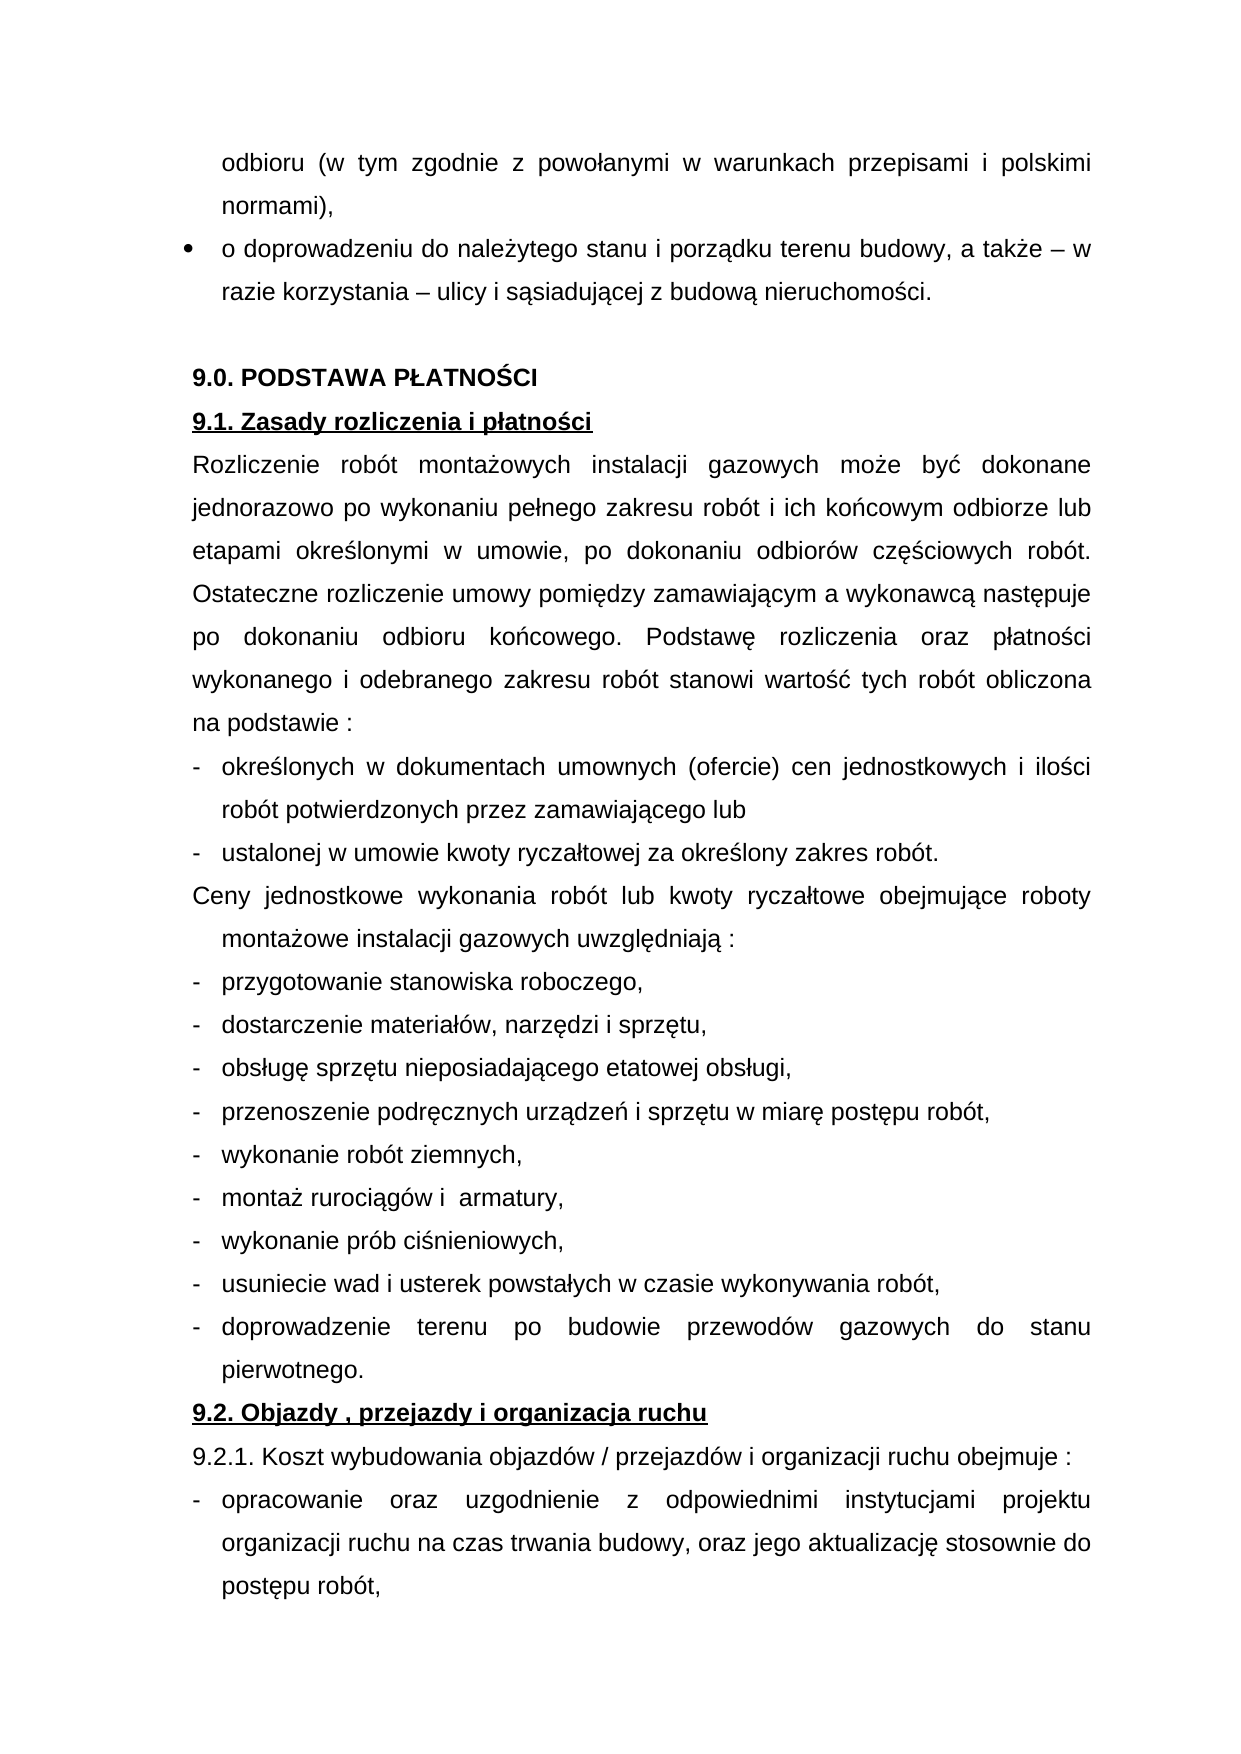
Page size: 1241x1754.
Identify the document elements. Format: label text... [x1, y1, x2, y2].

text 9.2. Objazdy , przejazdy i organizacja ruchu [192, 1398, 1093, 1427]
list wykonanie prób ciśnieniowych, [192, 1226, 1093, 1254]
list dostarczenie materiałów, narzędzi i sprzętu, [192, 1010, 1093, 1039]
text 9.0. PODSTAWA PŁATNOŚCI [192, 363, 1093, 392]
list ustalonej w umowie kwoty ryczałtowej za określony zakres robót. [192, 838, 1093, 866]
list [184, 148, 1093, 219]
text Ceny jednostkowe wykonania robót lub kwoty ryczałtowe obejmujące roboty montażowe instalacji gazowych uwzględniają : [192, 881, 1093, 953]
list opracowanie oraz uzgodnienie z odpowiednimi instytucjami projektu organizacji ruchu na czas trwania budowy, oraz jego aktualizację stosownie do postępu robót, [192, 1484, 1093, 1599]
list o doprowadzeniu do należytego stanu i porządku terenu budowy, a także – w razie korzystania – ulicy i sąsiadującej z budową nieruchomości. [184, 234, 1093, 306]
list wykonanie robót ziemnych, [192, 1139, 1093, 1168]
list określonych w dokumentach umownych (ofercie) cen jednostkowych i ilości robót potwierdzonych przez zamawiającego lub [192, 751, 1093, 823]
text Rozliczenie robót montażowych instalacji gazowych może być dokonane jednorazowo po wykonaniu pełnego zakresu robót i ich końcowym odbiorze lub etapami określonymi w umowie, po dokonaniu odbiorów częściowych robót. Ostateczne rozliczenie umowy pomiędzy zamawiającym a wykonawcą następuje po dokonaniu odbioru końcowego. Podstawę rozliczenia oraz płatności wykonanego i odebranego zakresu robót stanowi wartość tych robót obliczona na podstawie : [192, 449, 1093, 737]
list doprowadzenie terenu po budowie przewodów gazowych do stanu pierwotnego. [192, 1312, 1093, 1384]
list przygotowanie stanowiska roboczego, [192, 967, 1093, 996]
list montaż rurociągów i armatury, [192, 1183, 1093, 1211]
list usuniecie wad i usterek powstałych w czasie wykonywania robót, [192, 1269, 1093, 1298]
list obsługę sprzętu nieposiadającego etatowej obsługi, [192, 1053, 1093, 1082]
text 9.1. Zasady rozliczenia i płatności [192, 406, 1093, 435]
list przenoszenie podręcznych urządzeń i sprzętu w miarę postępu robót, [192, 1096, 1093, 1125]
text 9.2.1. Koszt wybudowania objazdów / przejazdów i organizacji ruchu obejmuje : [192, 1441, 1093, 1470]
